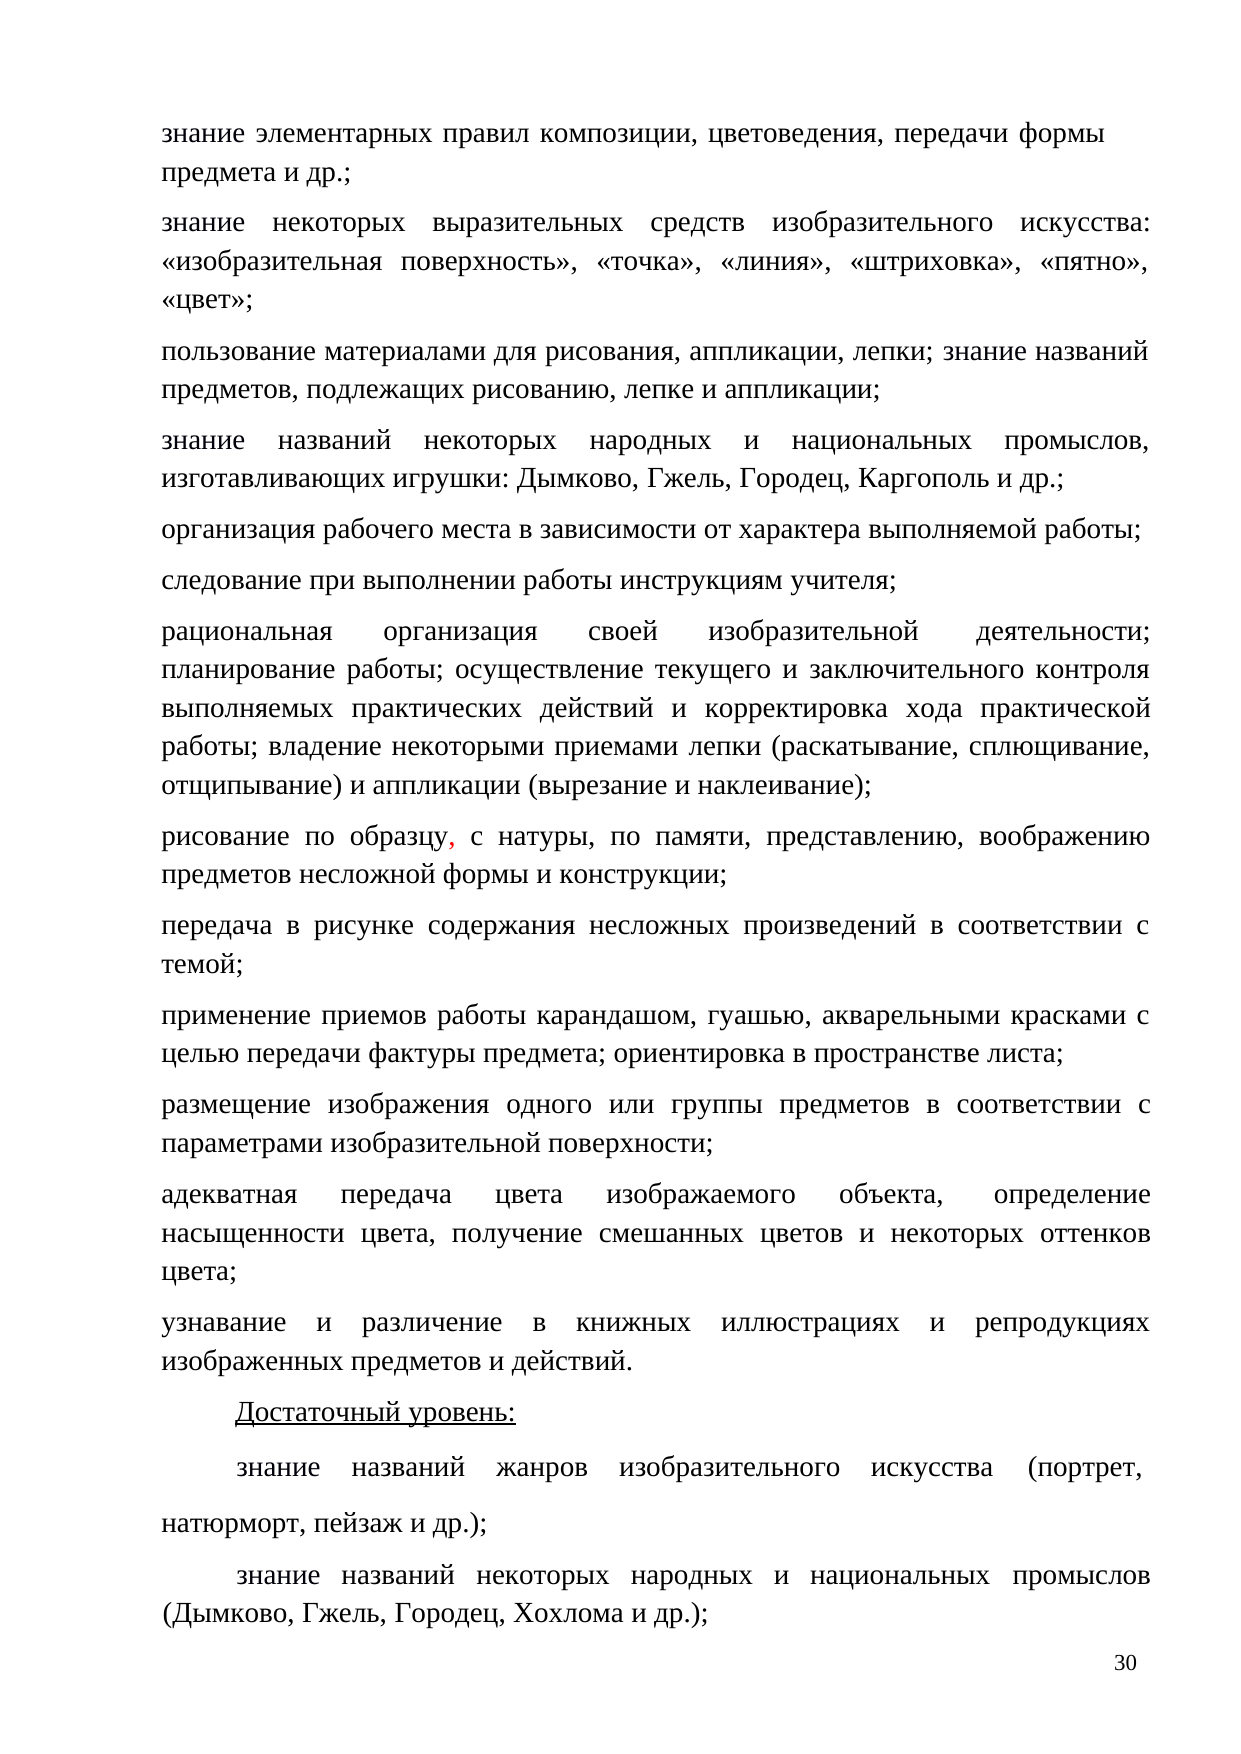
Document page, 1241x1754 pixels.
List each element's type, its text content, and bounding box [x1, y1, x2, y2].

text «изобразительная поверхность», «точка», «линия», «штриховка», «пятно», [161, 243, 1180, 276]
text рисование по образцу, с натуры, по памяти, представлению, воображению предметов несложной формы и конструкции; [161, 818, 1151, 890]
text знание названий жанров изобразительного искусства (портрет, натюрморт, пейзаж и др.); [161, 1449, 1143, 1539]
text организация рабочего места в зависимости от характера выполняемой работы; следование при выполнении работы инструкциям учителя; [161, 511, 1180, 595]
text пользование материалами для рисования, аппликации, лепки; знание названий предметов, подлежащих рисованию, лепке и аппликации; [161, 333, 1180, 405]
text адекватная передача цвета изображаемого объекта, определение насыщенности цвета, получение смешанных цветов и некоторых оттенков цвета; [161, 1176, 1151, 1287]
text знание элементарных правил композиции, цветоведения, передачи формы предмета и др.; [161, 115, 1180, 187]
text рациональная организация своей изобразительной деятельности; планирование работы; осуществление текущего и заключительного контроля выполняемых практических действий и корректировка хода практической работы; владение некоторыми приемами лепки (раскатывание, сплющивание, отщипывание) и аппликации (вырезание и наклеивание); [161, 613, 1151, 800]
text знание названий некоторых народных и национальных промыслов [236, 1562, 1180, 1590]
text применение приемов работы карандашом, гуашью, акварельными красками с целью передачи фактуры предмета; ориентировка в пространстве листа; [161, 997, 1151, 1069]
text размещение изображения одного или группы предметов в соответствии с параметрами изобразительной поверхности; [161, 1087, 1151, 1159]
text Достаточный уровень: [235, 1394, 1180, 1427]
text (Дымково, Гжель, Городец, Хохлома и др.); [162, 1595, 1180, 1628]
text знание названий некоторых народных и национальных промыслов, изготавливающих игрушки: Дымково, Гжель, Городец, Каргополь и др.; [161, 422, 1150, 494]
text знание некоторых выразительных средств изобразительного искусства: [161, 204, 1180, 238]
text узнавание и различение в книжных иллюстрациях и репродукциях изображенных предметов и действий. [161, 1304, 1150, 1376]
text «цвет»; [161, 282, 1180, 315]
text передача в рисунке содержания несложных произведений в соответствии с темой; [161, 907, 1151, 979]
